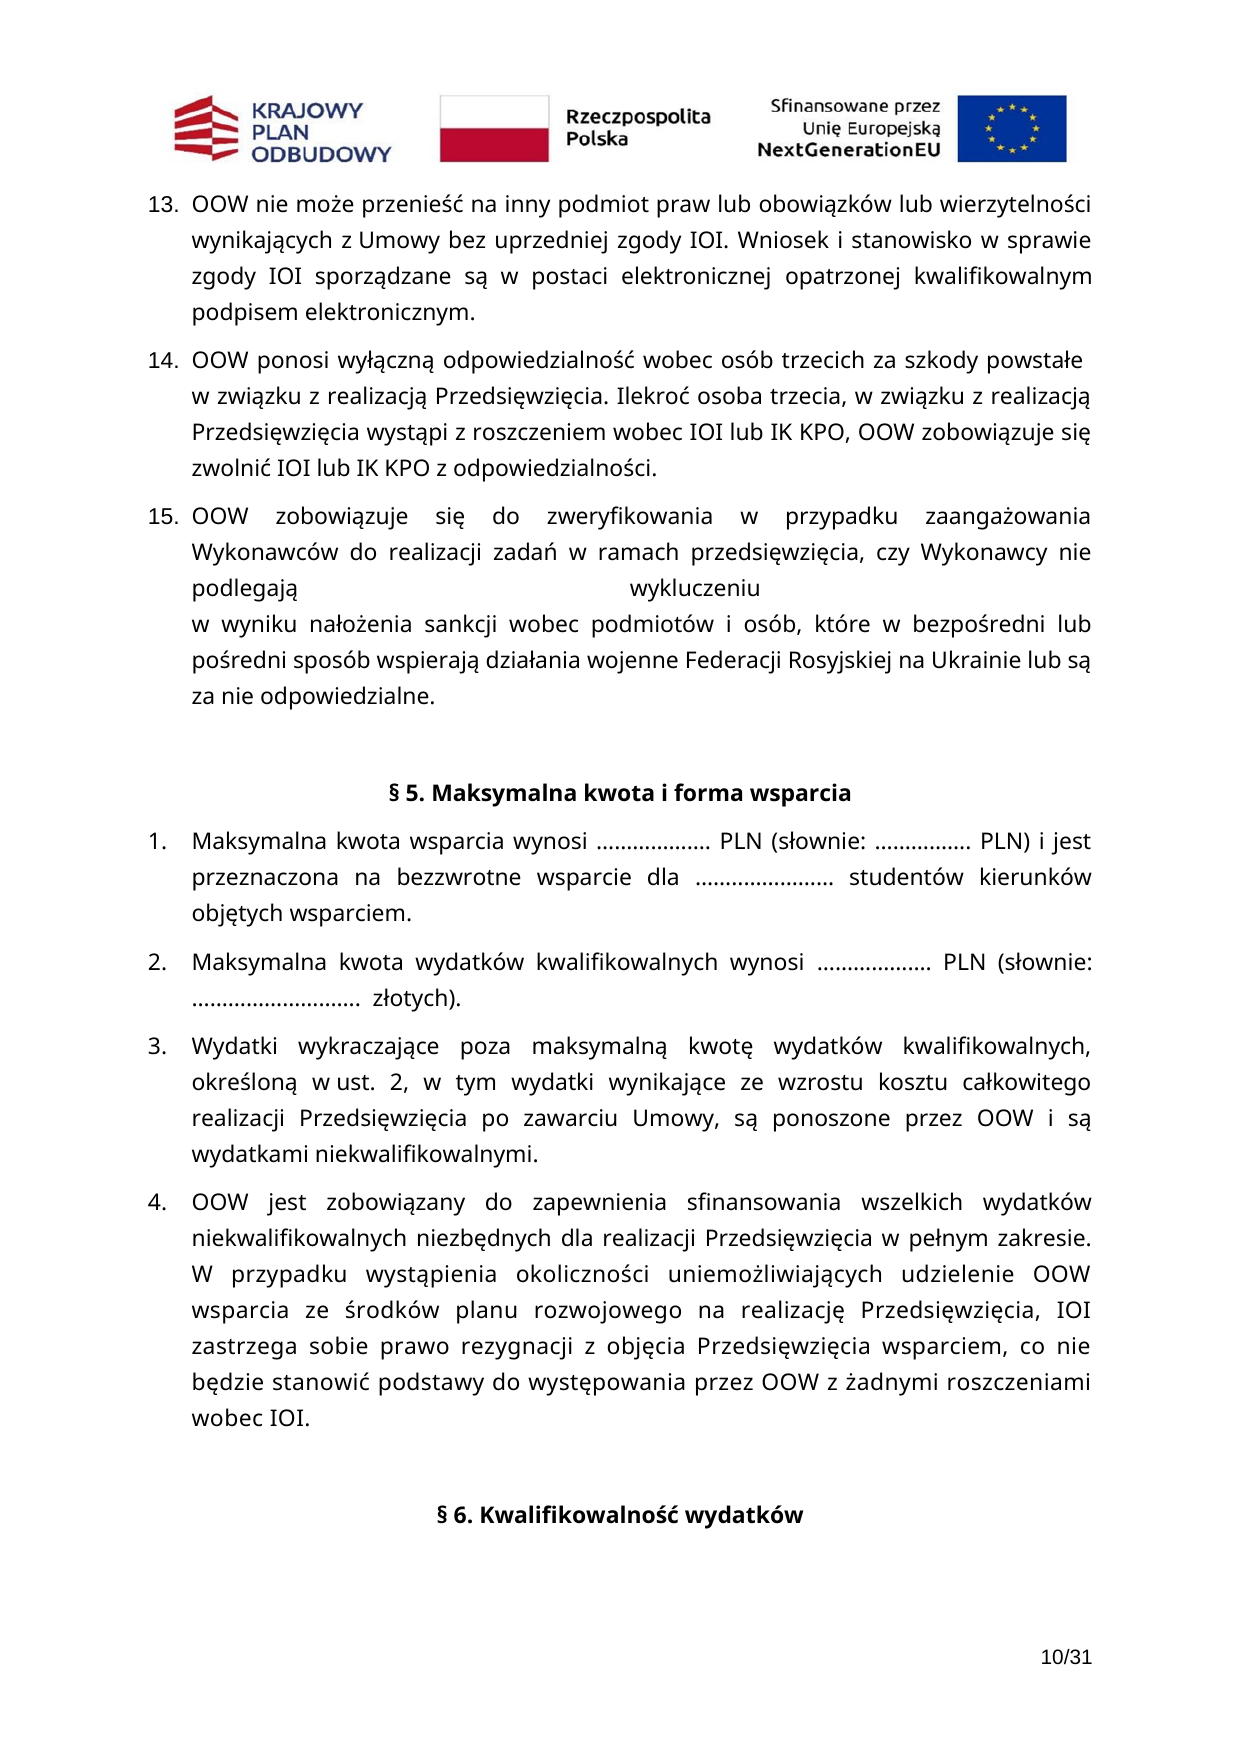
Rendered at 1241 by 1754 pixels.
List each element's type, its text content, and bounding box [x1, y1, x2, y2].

list Maksymalna kwota wydatków kwalifikowalnych wynosi ………………. PLN (słownie: ………………………. złotych). [148, 946, 1092, 1013]
list Maksymalna kwota wsparcia wynosi ………………. PLN (słownie: ……………. PLN) i jest przeznaczona na bezzwrotne wsparcie dla ……..…………… studentów kierunków objętych wsparciem. [148, 825, 1092, 928]
list OOW ponosi wyłączną odpowiedzialność wobec osób trzecich za szkody powstałe w związku z realizacją Przedsięwzięcia. Ilekroć osoba trzecia, w związku z realizacją Przedsięwzięcia wystąpi z roszczeniem wobec IOI lub IK KPO, OOW zobowiązuje się zwolnić IOI lub IK KPO z odpowiedzialności. [148, 344, 1092, 483]
text § 6. Kwalifikowalność wydatków [148, 1499, 1092, 1530]
text § 5. Maksymalna kwota i forma wsparcia [148, 777, 1092, 808]
list OOW zobowiązuje się do zweryfikowania w przypadku zaangażowania Wykonawców do realizacji zadań w ramach przedsięwzięcia, czy Wykonawcy nie podlegają wykluczeniu w wyniku nałożenia sankcji wobec podmiotów i osób, które w bezpośredni lub pośredni sposób wspierają działania wojenne Federacji Rosyjskiej na Ukrainie lub są za nie odpowiedzialne. [148, 500, 1092, 711]
list OOW jest zobowiązany do zapewnienia sfinansowania wszelkich wydatków niekwalifikowalnych niezbędnych dla realizacji Przedsięwzięcia w pełnym zakresie. W przypadku wystąpienia okoliczności uniemożliwiających udzielenie OOW wsparcia ze środków planu rozwojowego na realizację Przedsięwzięcia, IOI zastrzega sobie prawo rezygnacji z objęcia Przedsięwzięcia wsparciem, co nie będzie stanowić podstawy do występowania przez OOW z żadnymi roszczeniami wobec IOI. [148, 1186, 1092, 1433]
picture [147, 73, 1079, 188]
list Wydatki wykraczające poza maksymalną kwotę wydatków kwalifikowalnych, określoną w ust. 2, w tym wydatki wynikające ze wzrostu kosztu całkowitego realizacji Przedsięwzięcia po zawarciu Umowy, są ponoszone przez OOW i są wydatkami niekwalifikowalnymi. [148, 1030, 1092, 1169]
list OOW nie może przenieść na inny podmiot praw lub obowiązków lub wierzytelności wynikających z Umowy bez uprzedniej zgody IOI. Wniosek i stanowisko w sprawie zgody IOI sporządzane są w postaci elektronicznej opatrzonej kwalifikowalnym podpisem elektronicznym. [148, 188, 1092, 327]
